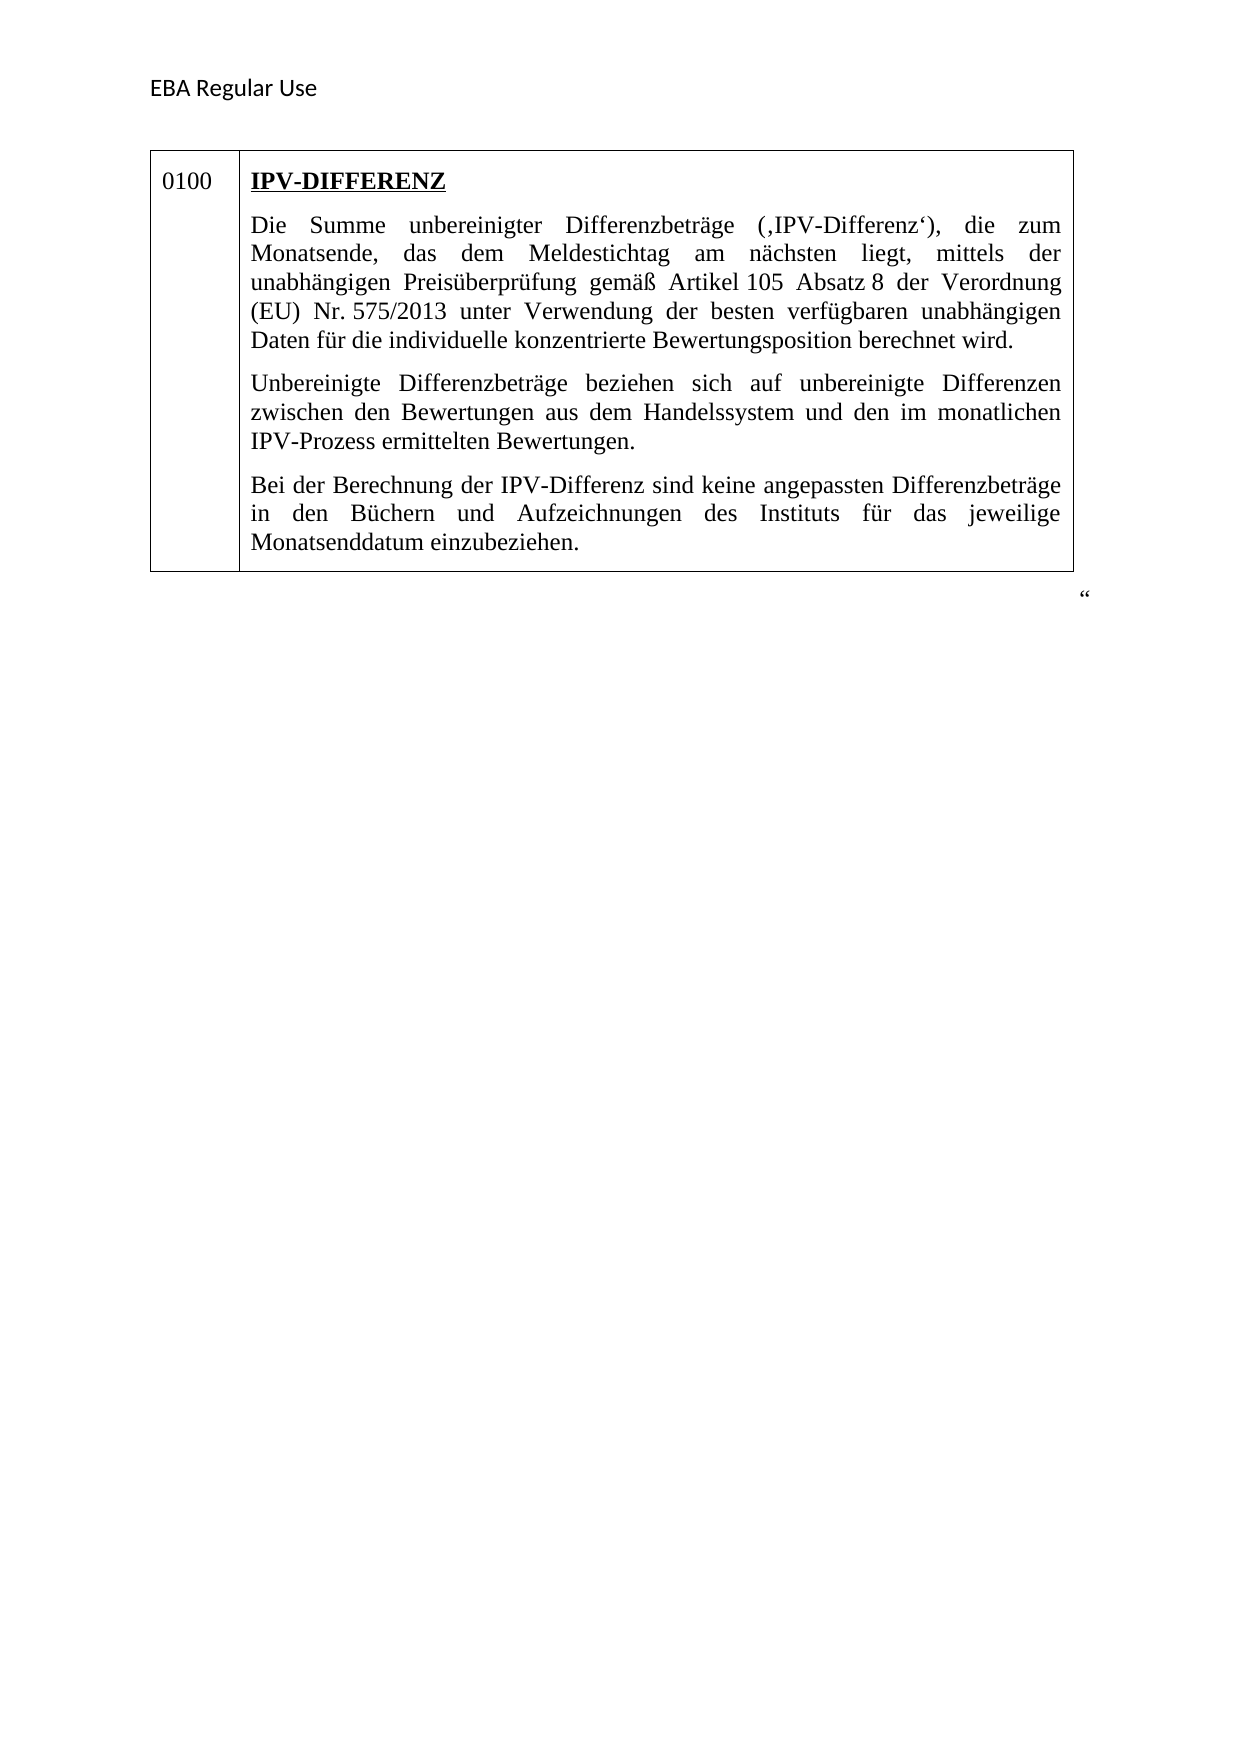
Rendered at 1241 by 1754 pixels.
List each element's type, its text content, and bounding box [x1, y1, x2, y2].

text “ [150, 584, 1090, 613]
table_header IPV-DIFFERENZ Die Summe unbereinigter Differenzbeträge (‚IPV-Differenz‘), die zum Monatsende, das dem Meldestichtag am nächsten liegt, mittels der unabhängigen Preisüberprüfung gemäß Artikel 105 Absatz 8 der Verordnung (EU) Nr. 575/2013 unter Verwendung der besten verfügbaren unabhängigen Daten für die individuelle konzentrierte Bewertungsposition berechnet wird. Unbereinigte Differenzbeträge beziehen sich auf unbereinigte Differenzen zwischen den Bewertungen aus dem Handelssystem und den im monatlichen IPV-Prozess ermittelten Bewertungen. Bei der Berechnung der IPV-Differenz sind keine angepassten Differenzbeträge in den Büchern und Aufzeichnungen des Instituts für das jeweilige Monatsenddatum einzubeziehen. [240, 151, 1073, 571]
table_header 0100 [151, 151, 239, 571]
